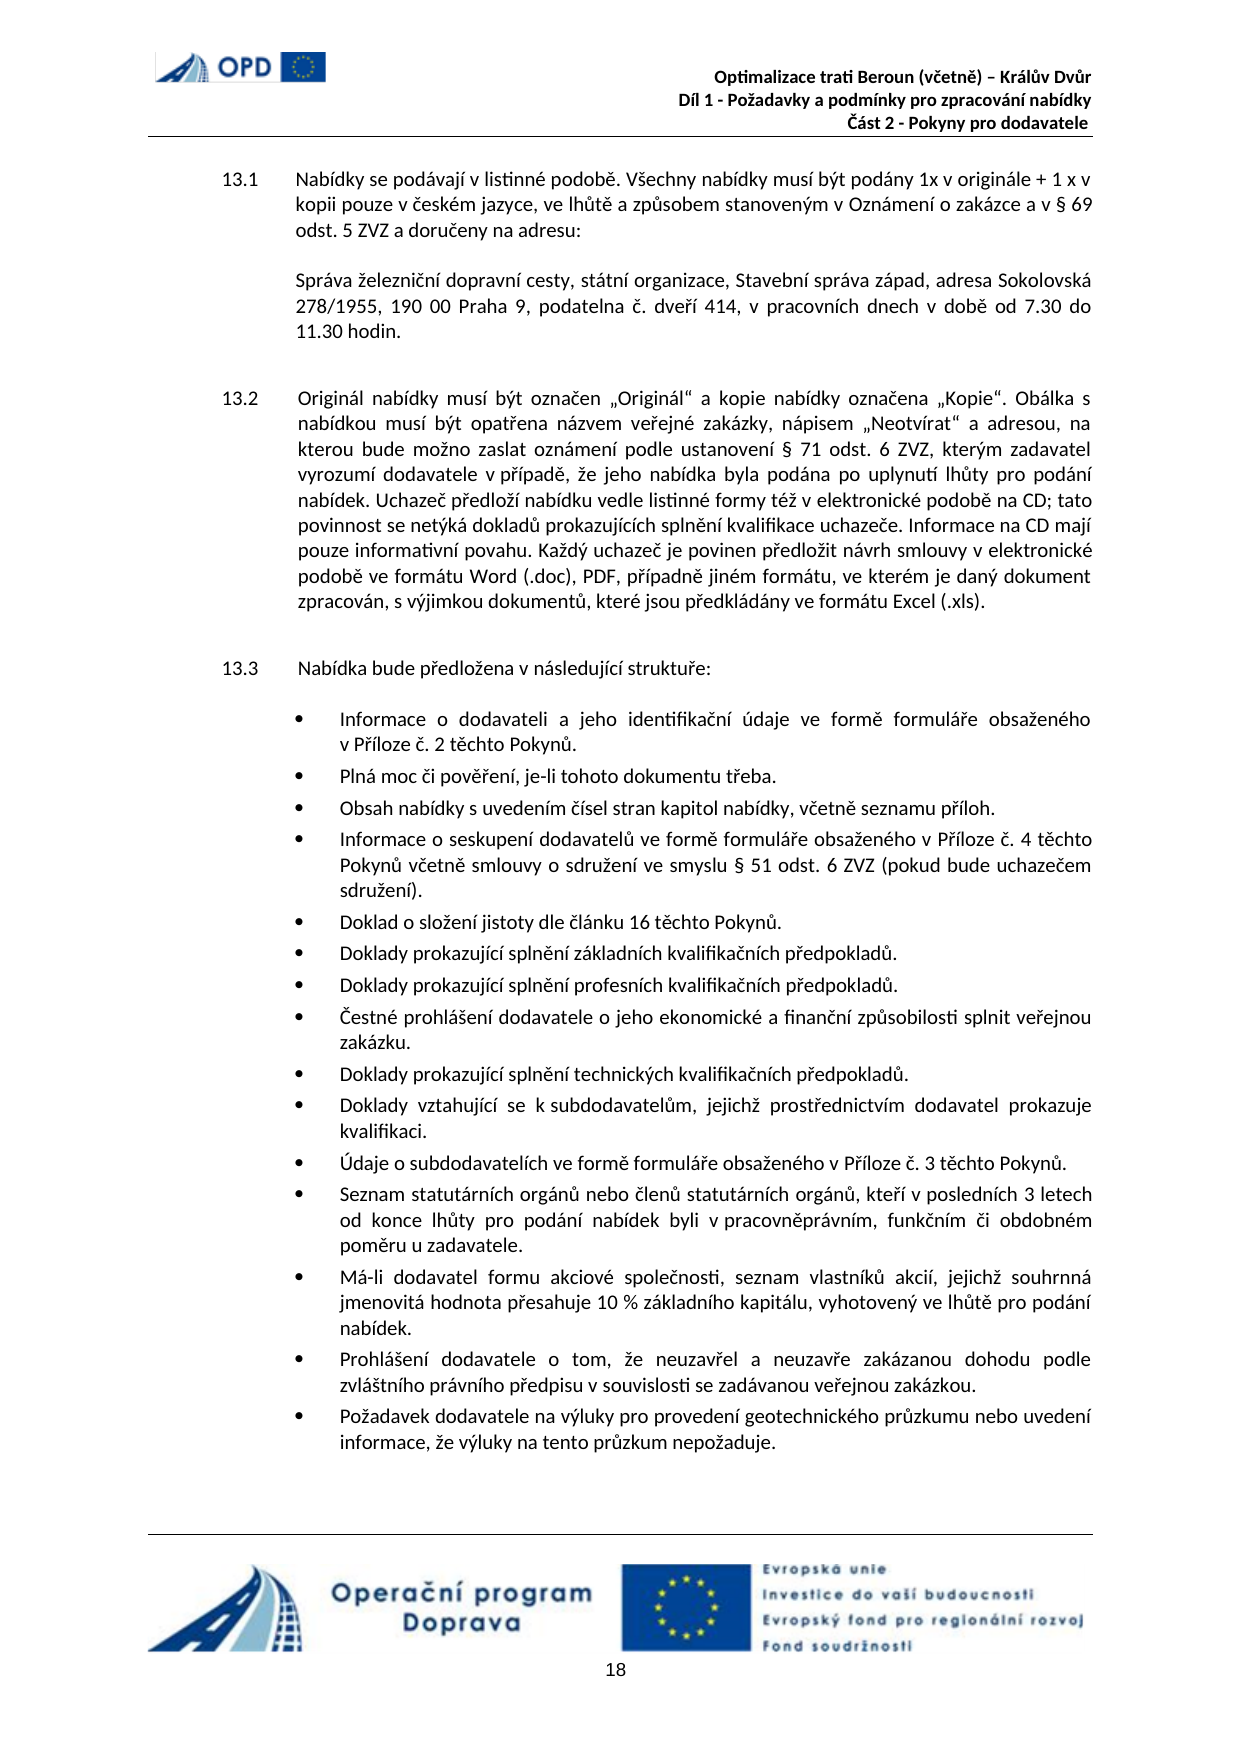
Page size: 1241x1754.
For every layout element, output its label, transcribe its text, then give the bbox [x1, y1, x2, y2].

list Doklady prokazující splnění základních kvalifikačních předpokladů. [295, 941, 1093, 966]
list Seznam statutárních orgánů nebo členů statutárních orgánů, kteří v posledních 3 letech od konce lhůty pro podání nabídek byli v pracovněprávním, funkčním či obdobném poměru u zadavatele. [295, 1181, 1093, 1258]
list Plná moc či pověření, je-li tohoto dokumentu třeba. [295, 763, 1093, 788]
list Doklady prokazující splnění profesních kvalifikačních předpokladů. [295, 972, 1093, 998]
list Prohlášení dodavatele o tom, že neuzavřel a neuzavře zakázanou dohodu podle zvláštního právního předpisu v souvislosti se zadávanou veřejnou zakázkou. [295, 1346, 1093, 1397]
list Doklady vztahující se k subdodavatelům, jejichž prostřednictvím dodavatel prokazuje kvalifikaci. [295, 1093, 1093, 1143]
list Správa železniční dopravní cesty, státní organizace, Stavební správa západ, adresa Sokolovská 278/1955, 190 00 Praha 9, podatelna č. dveří 414, v pracovních dnech v době od 7.30 do 11.30 hodin. [295, 268, 1093, 344]
list Originál nabídky musí být označen „Originál“ a kopie nabídky označena „Kopie“. Obálka s nabídkou musí být opatřena názvem veřejné zakázky, nápisem „Neotvírat“ a adresou, na kterou bude možno zaslat oznámení podle ustanovení § 71 odst. 6 ZVZ, kterým zadavatel vyrozumí dodavatele v případě, že jeho nabídka byla podána po uplynutí lhůty pro podání nabídek. Uchazeč předloží nabídku vedle listinné formy též v elektronické podobě na CD; tato povinnost se netýká dokladů prokazujících splnění kvalifikace uchazeče. Informace na CD mají pouze informativní povahu. Každý uchazeč je povinen předložit návrh smlouvy v elektronické podobě ve formátu Word (.doc), PDF, případně jiném formátu, ve kterém je daný dokument zpracován, s výjimkou dokumentů, které jsou předkládány ve formátu Excel (.xls). [221, 385, 1093, 614]
list Má-li dodavatel formu akciové společnosti, seznam vlastníků akcií, jejichž souhrnná jmenovitá hodnota přesahuje 10 % základního kapitálu, vyhotovený ve lhůtě pro podání nabídek. [295, 1264, 1093, 1340]
list Doklady prokazující splnění technických kvalifikačních předpokladů. [295, 1061, 1093, 1086]
list Nabídky se podávají v listinné podobě. Všechny nabídky musí být podány 1x v originále + 1 x v kopii pouze v českém jazyce, ve lhůtě a způsobem stanoveným v Oznámení o zakázce a v § 69 odst. 5 ZVZ a doručeny na adresu: [221, 166, 1093, 242]
list Čestné prohlášení dodavatele o jeho ekonomické a finanční způsobilosti splnit veřejnou zakázku. [295, 1004, 1093, 1055]
list Informace o dodavateli a jeho identifikační údaje ve formě formuláře obsaženého v Příloze č. 2 těchto Pokynů. [295, 706, 1093, 757]
list Doklad o složení jistoty dle článku 16 těchto Pokynů. [295, 909, 1093, 934]
picture [154, 52, 326, 84]
list Informace o seskupení dodavatelů ve formě formuláře obsaženého v Příloze č. 4 těchto Pokynů včetně smlouvy o sdružení ve smyslu § 51 odst. 6 ZVZ (pokud bude uchazečem sdružení). [295, 826, 1093, 903]
list Obsah nabídky s uvedením čísel stran kapitol nabídky, včetně seznamu příloh. [295, 795, 1093, 820]
list Údaje o subdodavatelích ve formě formuláře obsaženého v Příloze č. 3 těchto Pokynů. [295, 1150, 1093, 1175]
picture [147, 1564, 1085, 1655]
list Požadavek dodavatele na výluky pro provedení geotechnického průzkumu nebo uvedení informace, že výluky na tento průzkum nepožaduje. [295, 1403, 1093, 1454]
list Nabídka bude předložena v následující struktuře: [221, 655, 1093, 681]
